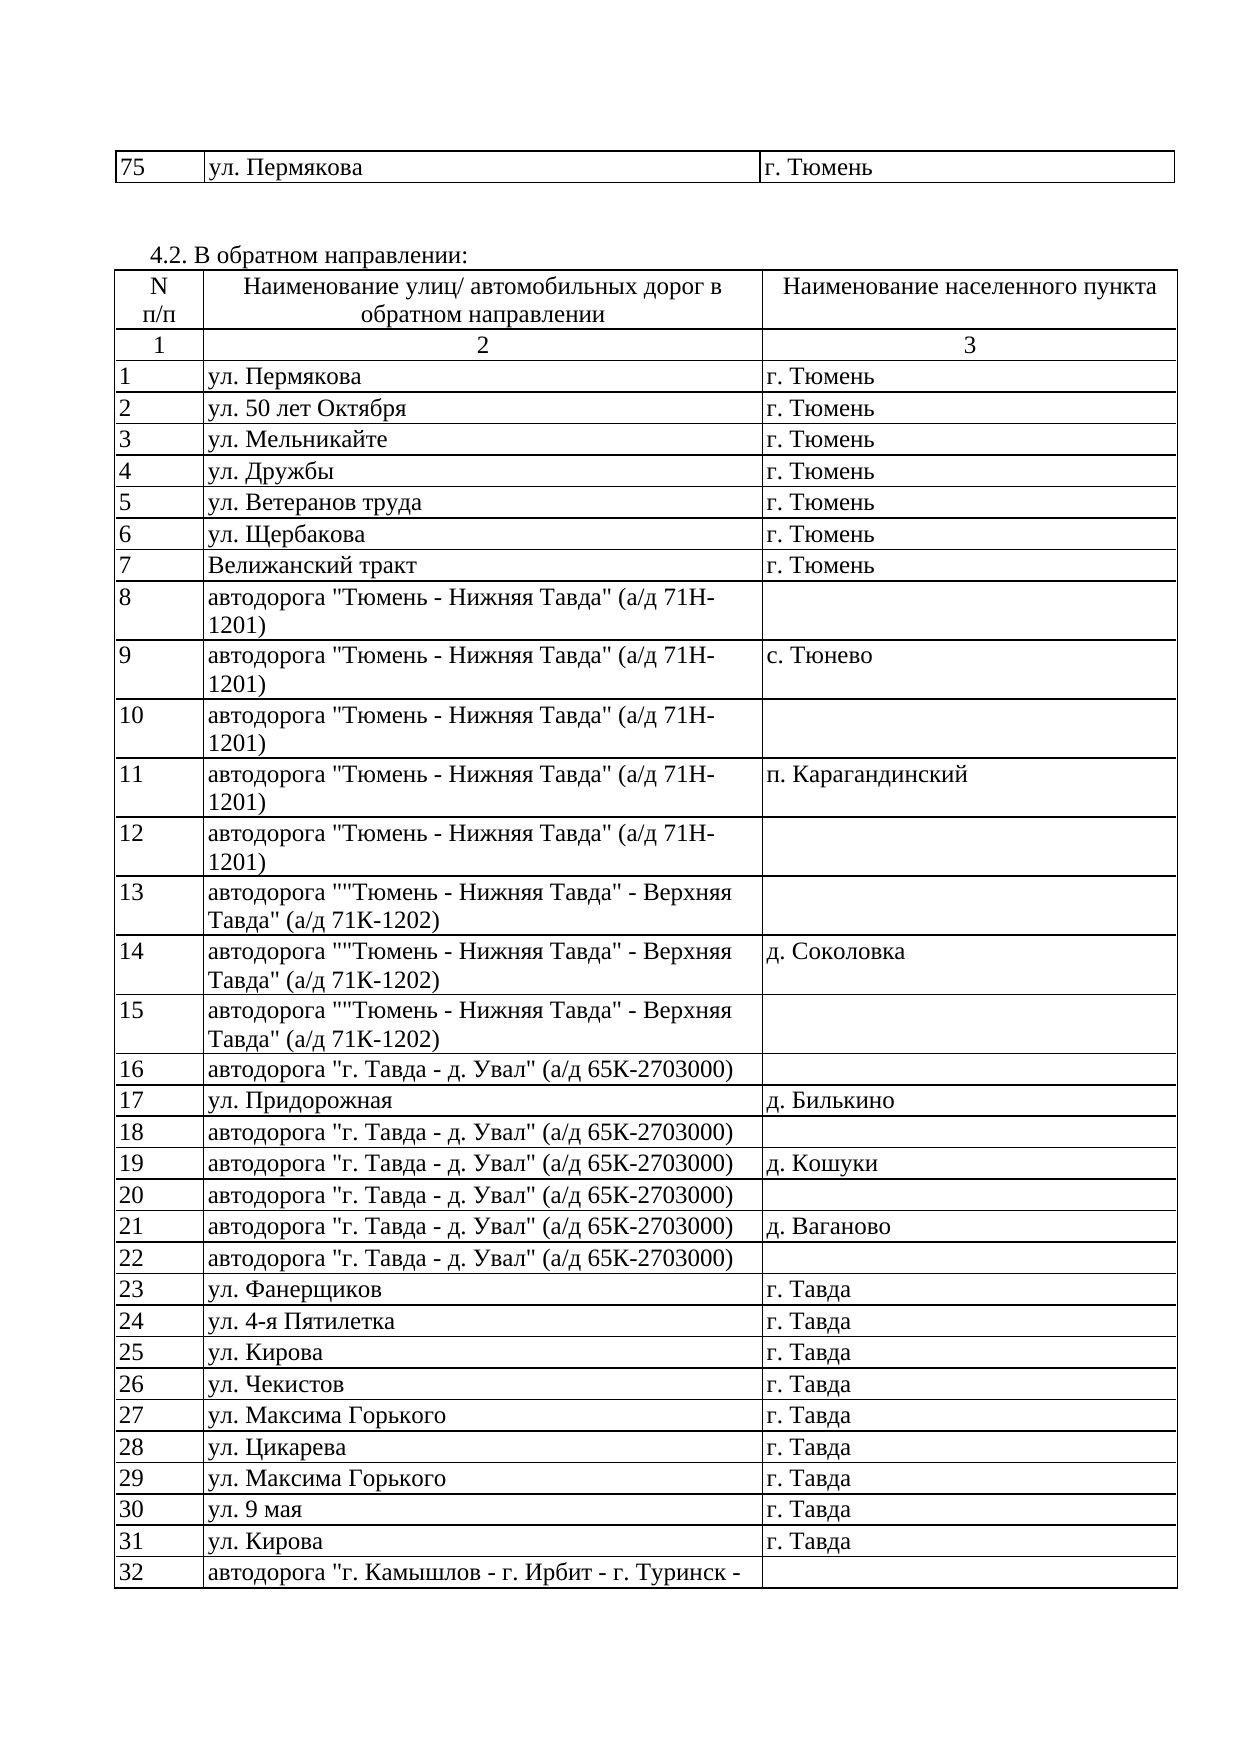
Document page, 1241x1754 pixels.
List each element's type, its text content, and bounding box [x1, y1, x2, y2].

table_cell 15 [115, 995, 203, 1052]
table_cell 5 [115, 487, 203, 517]
table_cell г. Тавда [763, 1493, 1177, 1524]
table_cell ул. Кирова [204, 1337, 762, 1367]
table_cell г. Тавда [763, 1273, 1177, 1304]
table_cell ул. Максима Горького [204, 1400, 762, 1430]
table_cell 31 [115, 1525, 203, 1556]
table_cell [763, 580, 1177, 639]
table_cell 24 [115, 1305, 203, 1336]
table_header N п/п [115, 271, 203, 328]
table_cell 32 [115, 1557, 203, 1587]
table_cell ул. Пермякова [205, 152, 759, 181]
table_cell ул. 50 лет Октября [204, 393, 762, 423]
table_cell д. Ваганово [763, 1210, 1177, 1241]
table_header Наименование населенного пункта [763, 271, 1177, 328]
table_cell автодорога "г. Тавда - д. Увал" (а/д 65К-2703000) [204, 1180, 762, 1210]
table_cell г. Тюмень [763, 391, 1177, 423]
table_cell г. Тюмень [763, 454, 1177, 486]
table_cell 18 [115, 1116, 203, 1147]
table_cell автодорога ""Тюмень - Нижняя Тавда" - Верхняя Тавда" (а/д 71К-1202) [204, 936, 762, 993]
table_cell [763, 1178, 1177, 1210]
table_cell автодорога "г. Тавда - д. Увал" (а/д 65К-2703000) [204, 1243, 762, 1273]
table_cell г. Тавда [763, 1304, 1177, 1336]
table_cell г. Тюмень [763, 423, 1177, 454]
table_cell автодорога "Тюмень - Нижняя Тавда" (а/д 71Н-1201) [204, 818, 762, 875]
table_cell [763, 1556, 1177, 1587]
table_cell ул. Фанерщиков [204, 1274, 762, 1304]
table_cell ул. 4-я Пятилетка [204, 1306, 762, 1336]
table_cell п. Карагандинский [763, 757, 1177, 816]
table_cell ул. Мельникайте [204, 424, 762, 454]
table_cell 13 [115, 876, 203, 934]
table_cell д. Соколовка [763, 934, 1177, 993]
table_cell ул. Придорожная [204, 1086, 762, 1115]
table_cell 1 [115, 361, 203, 391]
table_cell 27 [115, 1400, 203, 1430]
table_cell 26 [115, 1368, 203, 1398]
table_header Наименование улиц/ автомобильных дорог в обратном направлении [204, 271, 762, 328]
table_cell автодорога "г. Тавда - д. Увал" (а/д 65К-2703000) [204, 1211, 762, 1241]
table_cell автодорога ""Тюмень - Нижняя Тавда" - Верхняя Тавда" (а/д 71К-1202) [204, 995, 762, 1052]
table_cell автодорога "Тюмень - Нижняя Тавда" (а/д 71Н-1201) [204, 641, 762, 698]
table_cell 12 [115, 817, 203, 875]
table_cell ул. 9 мая [204, 1495, 762, 1524]
table_cell 21 [115, 1211, 203, 1241]
table_cell Велижанский тракт [204, 550, 762, 580]
table_cell 8 [115, 581, 203, 639]
table_cell 3 [115, 424, 203, 454]
table_cell [763, 816, 1177, 875]
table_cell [204, 1557, 762, 1587]
table_cell г. Тюмень [763, 549, 1177, 580]
table_cell 22 [115, 1242, 203, 1273]
table_cell [763, 1053, 1177, 1084]
table_cell г. Тавда [763, 1461, 1177, 1493]
table_cell 30 [115, 1494, 203, 1524]
table_cell ул. Пермякова [204, 361, 762, 391]
table_cell 28 [115, 1431, 203, 1461]
table_cell 16 [115, 1054, 203, 1084]
table_cell 19 [115, 1148, 203, 1178]
table_cell 11 [115, 758, 203, 816]
table_cell 7 [115, 550, 203, 580]
table_cell г. Тавда [763, 1367, 1177, 1398]
table_cell 23 [115, 1274, 203, 1304]
table_cell ул. Кирова [204, 1526, 762, 1556]
table_cell [763, 994, 1177, 1052]
table_cell [763, 1115, 1177, 1147]
table_cell с. Тюнево [763, 639, 1177, 698]
table_cell г. Тавда [763, 1399, 1177, 1430]
table_cell автодорога "Тюмень - Нижняя Тавда" (а/д 71Н-1201) [204, 700, 762, 757]
table_cell 6 [115, 518, 203, 548]
table_cell 17 [115, 1085, 203, 1115]
table_cell 14 [115, 935, 203, 993]
table_cell д. Кошуки [763, 1147, 1177, 1178]
table_cell ул. Дружбы [204, 456, 762, 486]
table_cell [763, 875, 1177, 934]
table_cell 10 [115, 699, 203, 757]
table_cell ул. Ветеранов труда [204, 487, 762, 517]
table_cell г. Тавда [763, 1336, 1177, 1367]
table_cell ул. Максима Горького [204, 1463, 762, 1493]
table_cell 25 [115, 1337, 203, 1367]
table_cell г. Тюмень [763, 360, 1177, 391]
table_cell автодорога "Тюмень - Нижняя Тавда" (а/д 71Н-1201) [204, 582, 762, 639]
table_cell автодорога "Тюмень - Нижняя Тавда" (а/д 71Н-1201) [204, 759, 762, 816]
table_cell 2 [204, 330, 762, 360]
table_cell 29 [115, 1463, 203, 1493]
text 4.2. В обратном направлении: [150, 241, 1090, 269]
table_cell д. Билькино [763, 1084, 1177, 1115]
table_cell 3 [763, 328, 1177, 360]
table_cell 9 [115, 640, 203, 698]
table_cell г. Тюмень [763, 517, 1177, 548]
table_cell 4 [115, 455, 203, 486]
table_cell 20 [115, 1179, 203, 1210]
table_cell 1 [115, 329, 203, 360]
table_cell автодорога ""Тюмень - Нижняя Тавда" - Верхняя Тавда" (а/д 71К-1202) [204, 877, 762, 934]
table_cell [763, 1241, 1177, 1273]
table_cell [763, 698, 1177, 757]
table_cell г. Тюмень [763, 486, 1177, 517]
table_cell автодорога "г. Тавда - д. Увал" (а/д 65К-2703000) [204, 1054, 762, 1084]
table_cell г. Тавда [763, 1430, 1177, 1461]
table_cell 2 [115, 392, 203, 423]
table_cell ул. Щербакова [204, 519, 762, 548]
table_cell автодорога "г. Тавда - д. Увал" (а/д 65К-2703000) [204, 1148, 762, 1178]
table_cell ул. Цикарева [204, 1432, 762, 1461]
table_cell автодорога "г. Тавда - д. Увал" (а/д 65К-2703000) [204, 1117, 762, 1147]
table_cell ул. Чекистов [204, 1369, 762, 1398]
table_cell 75 [117, 152, 204, 181]
table_cell г. Тавда [763, 1524, 1177, 1556]
table_cell г. Тюмень [761, 152, 1174, 181]
